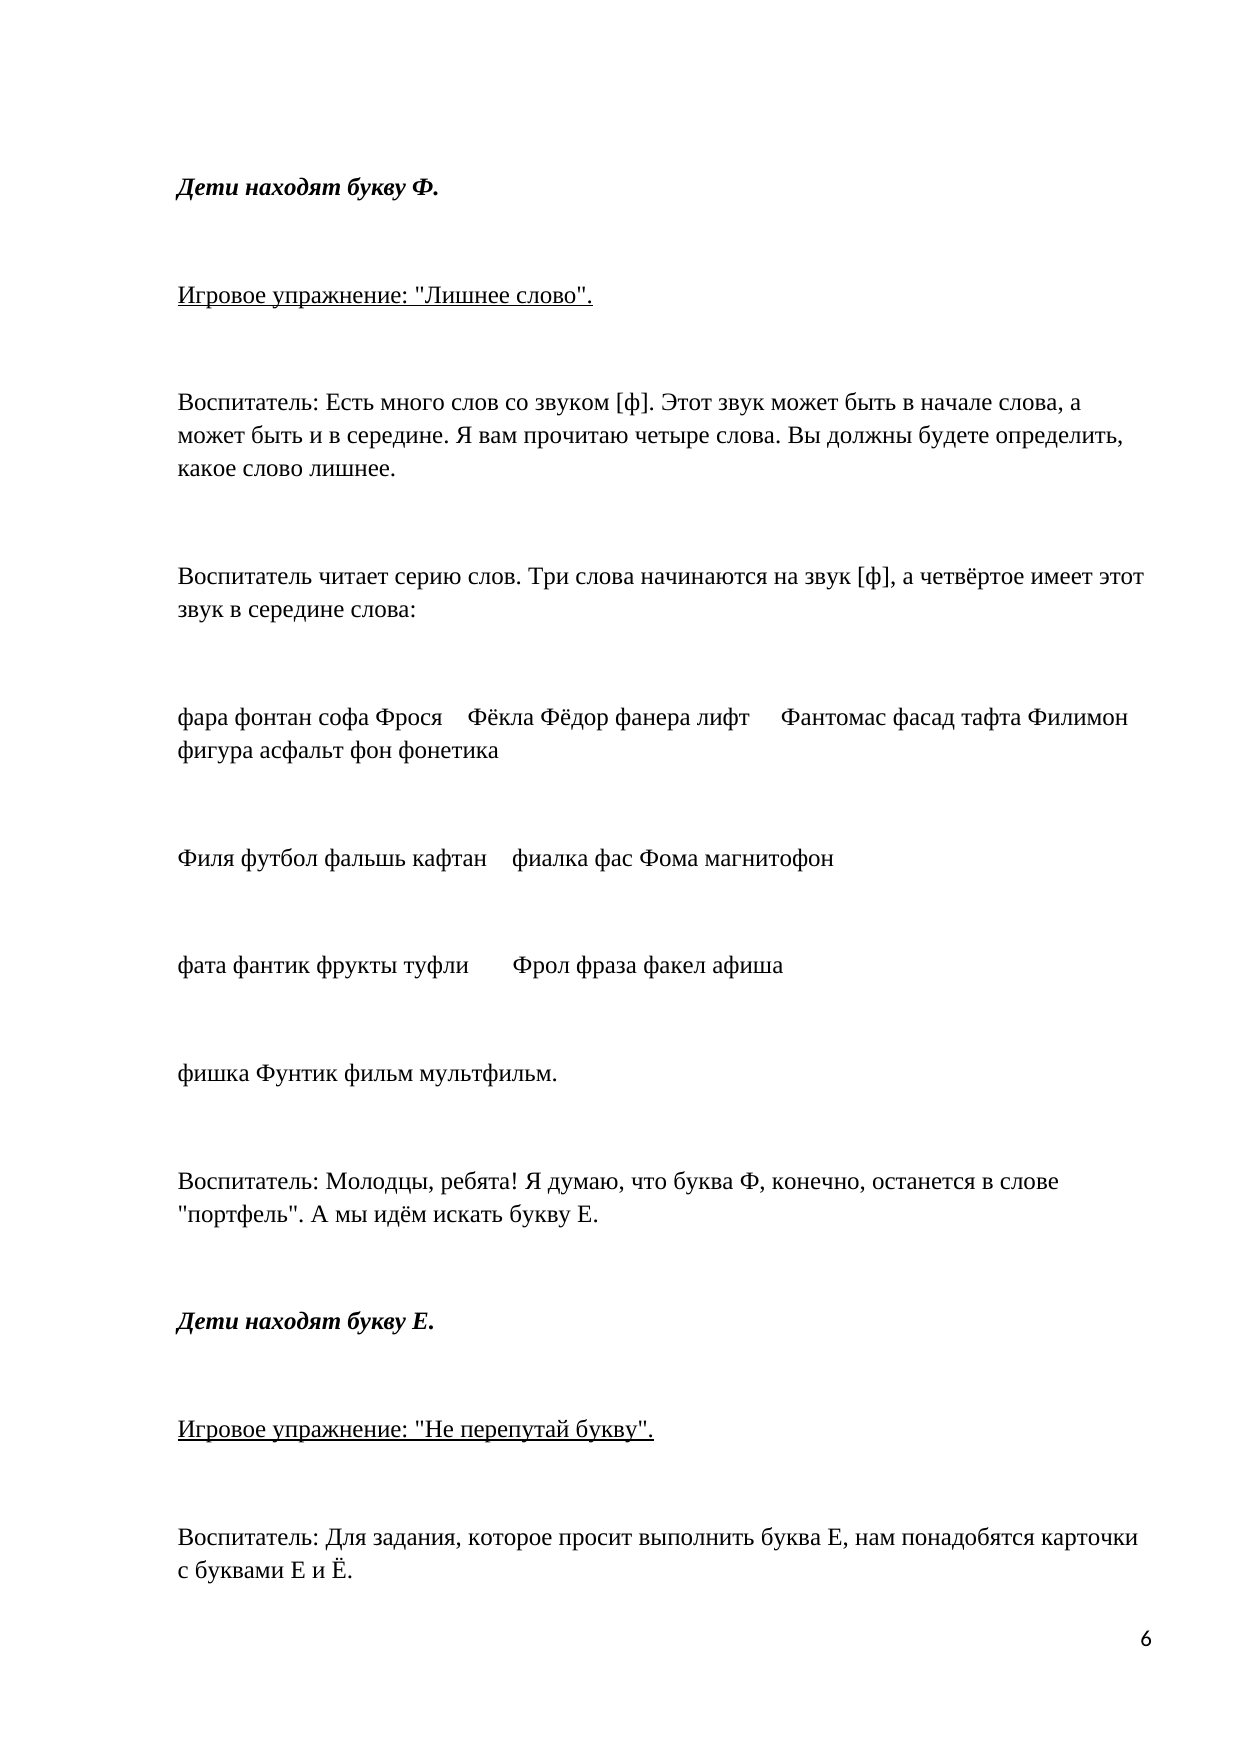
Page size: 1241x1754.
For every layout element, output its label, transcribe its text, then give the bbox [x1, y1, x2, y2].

text фара фонтан софа Фрося Фёкла Фёдор фанера лифт Фантомас фасад тафта Филимон фигура асфальт фон фонетика [177, 702, 1152, 764]
text Дети находят букву Ф. [177, 172, 1152, 201]
text Игровое упражнение: "Лишнее слово". [177, 280, 1152, 308]
text Игровое упражнение: "Не перепутай букву". [177, 1414, 1152, 1443]
text Дети находят букву Е. [177, 1306, 1152, 1335]
text Воспитатель: Для задания, которое просит выполнить буква Е, нам понадобятся карточки с буквами Е и Ё. [177, 1522, 1152, 1584]
text Воспитатель читает серию слов. Три слова начинаются на звук [ф], а четвёртое имеет этот звук в середине слова: [177, 561, 1152, 623]
text фата фантик фрукты туфли Фрол фраза факел афиша [177, 950, 1152, 979]
text Воспитатель: Есть много слов со звуком [ф]. Этот звук может быть в начале слова, а может быть и в середине. Я вам прочитаю четыре слова. Вы должны будете определить, какое слово лишнее. [177, 387, 1152, 482]
text Филя футбол фальшь кафтан фиалка фас Фома магнитофон [177, 843, 1152, 871]
text Воспитатель: Молодцы, ребята! Я думаю, что буква Ф, конечно, останется в слове "портфель". А мы идём искать букву Е. [177, 1166, 1152, 1227]
text фишка Фунтик фильм мультфильм. [177, 1058, 1152, 1087]
